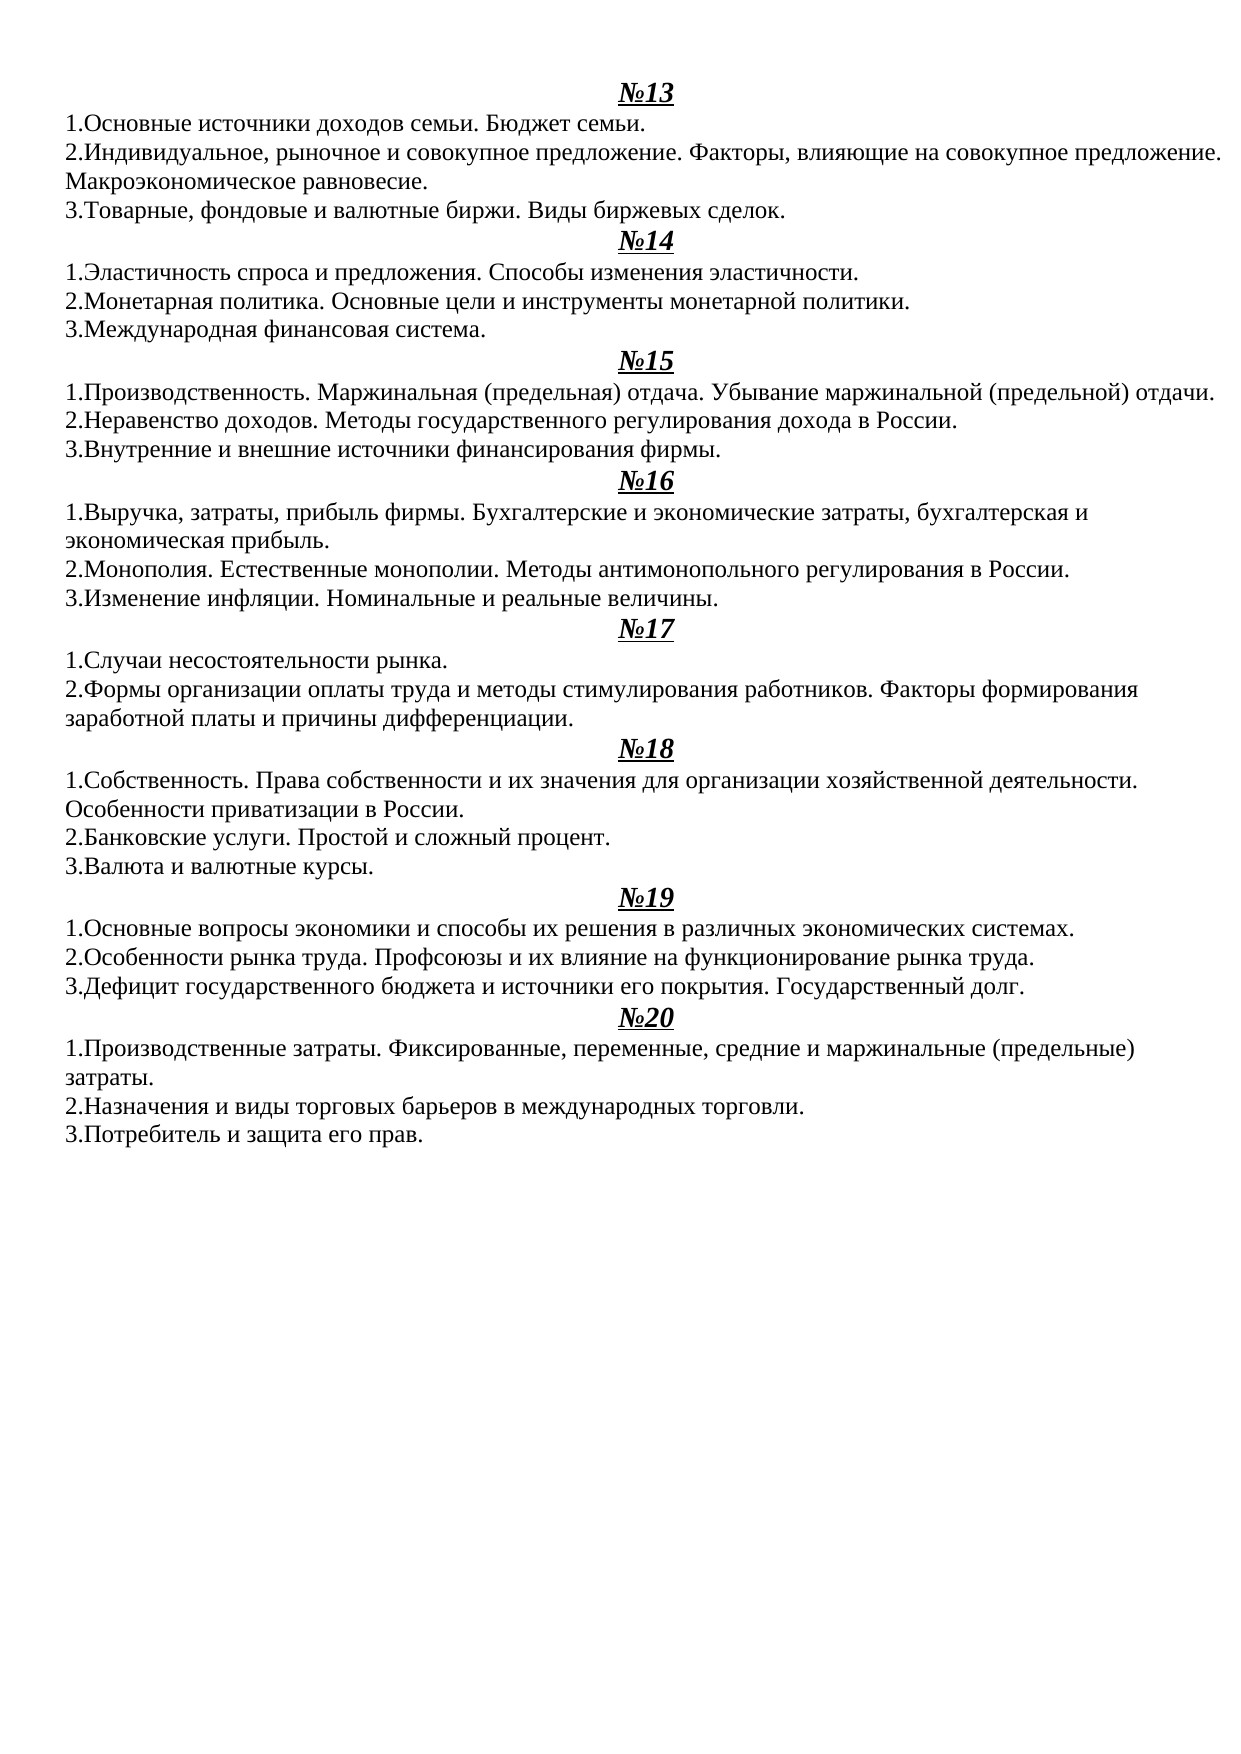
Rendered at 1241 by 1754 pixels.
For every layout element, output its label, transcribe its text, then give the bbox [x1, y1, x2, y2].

text 3.Товарные, фондовые и валютные биржи. Виды биржевых сделок. [65, 195, 1227, 223]
text №15 [65, 343, 1227, 377]
text 1.Случаи несостоятельности рынка. [65, 645, 1227, 674]
text №17 [65, 612, 1227, 645]
text 3.Потребитель и защита его прав. [65, 1119, 1227, 1148]
text 1.Производственные затраты. Фиксированные, переменные, средние и маржинальные (предельные) затраты. [65, 1033, 1227, 1091]
text 2.Монополия. Естественные монополии. Методы антимонопольного регулирования в России. [65, 554, 1227, 583]
text 2.Неравенство доходов. Методы государственного регулирования дохода в России. [65, 406, 1227, 434]
text №13 [65, 75, 1227, 108]
text 1.Собственность. Права собственности и их значения для организации хозяйственной деятельности. Особенности приватизации в России. [65, 765, 1227, 822]
text 3.Международная финансовая система. [65, 314, 1227, 343]
text №16 [65, 463, 1227, 497]
text 1.Выручка, затраты, прибыль фирмы. Бухгалтерские и экономические затраты, бухгалтерская и экономическая прибыль. [65, 497, 1227, 554]
text 1.Основные источники доходов семьи. Бюджет семьи. [65, 108, 1227, 137]
text 2.Банковские услуги. Простой и сложный процент. [65, 822, 1227, 851]
text №14 [65, 223, 1227, 257]
text 2.Особенности рынка труда. Профсоюзы и их влияние на функционирование рынка труда. [65, 942, 1227, 971]
text 3.Валюта и валютные курсы. [65, 851, 1227, 880]
text №19 [65, 880, 1227, 913]
text 2.Монетарная политика. Основные цели и инструменты монетарной политики. [65, 286, 1227, 314]
text 3.Внутренние и внешние источники финансирования фирмы. [65, 434, 1227, 463]
text 2.Формы организации оплаты труда и методы стимулирования работников. Факторы формирования заработной платы и причины дифференциации. [65, 674, 1227, 731]
text 1.Основные вопросы экономики и способы их решения в различных экономических системах. [65, 913, 1227, 942]
text 3.Изменение инфляции. Номинальные и реальные величины. [65, 583, 1227, 612]
text 2.Индивидуальное, рыночное и совокупное предложение. Факторы, влияющие на совокупное предложение. Макроэкономическое равновесие. [65, 137, 1227, 195]
text 2.Назначения и виды торговых барьеров в международных торговли. [65, 1091, 1227, 1119]
text №20 [65, 1000, 1227, 1033]
text 3.Дефицит государственного бюджета и источники его покрытия. Государственный долг. [65, 971, 1227, 1000]
text №18 [65, 731, 1227, 765]
text 1.Производственность. Маржинальная (предельная) отдача. Убывание маржинальной (предельной) отдачи. [65, 377, 1227, 406]
text 1.Эластичность спроса и предложения. Способы изменения эластичности. [65, 257, 1227, 286]
